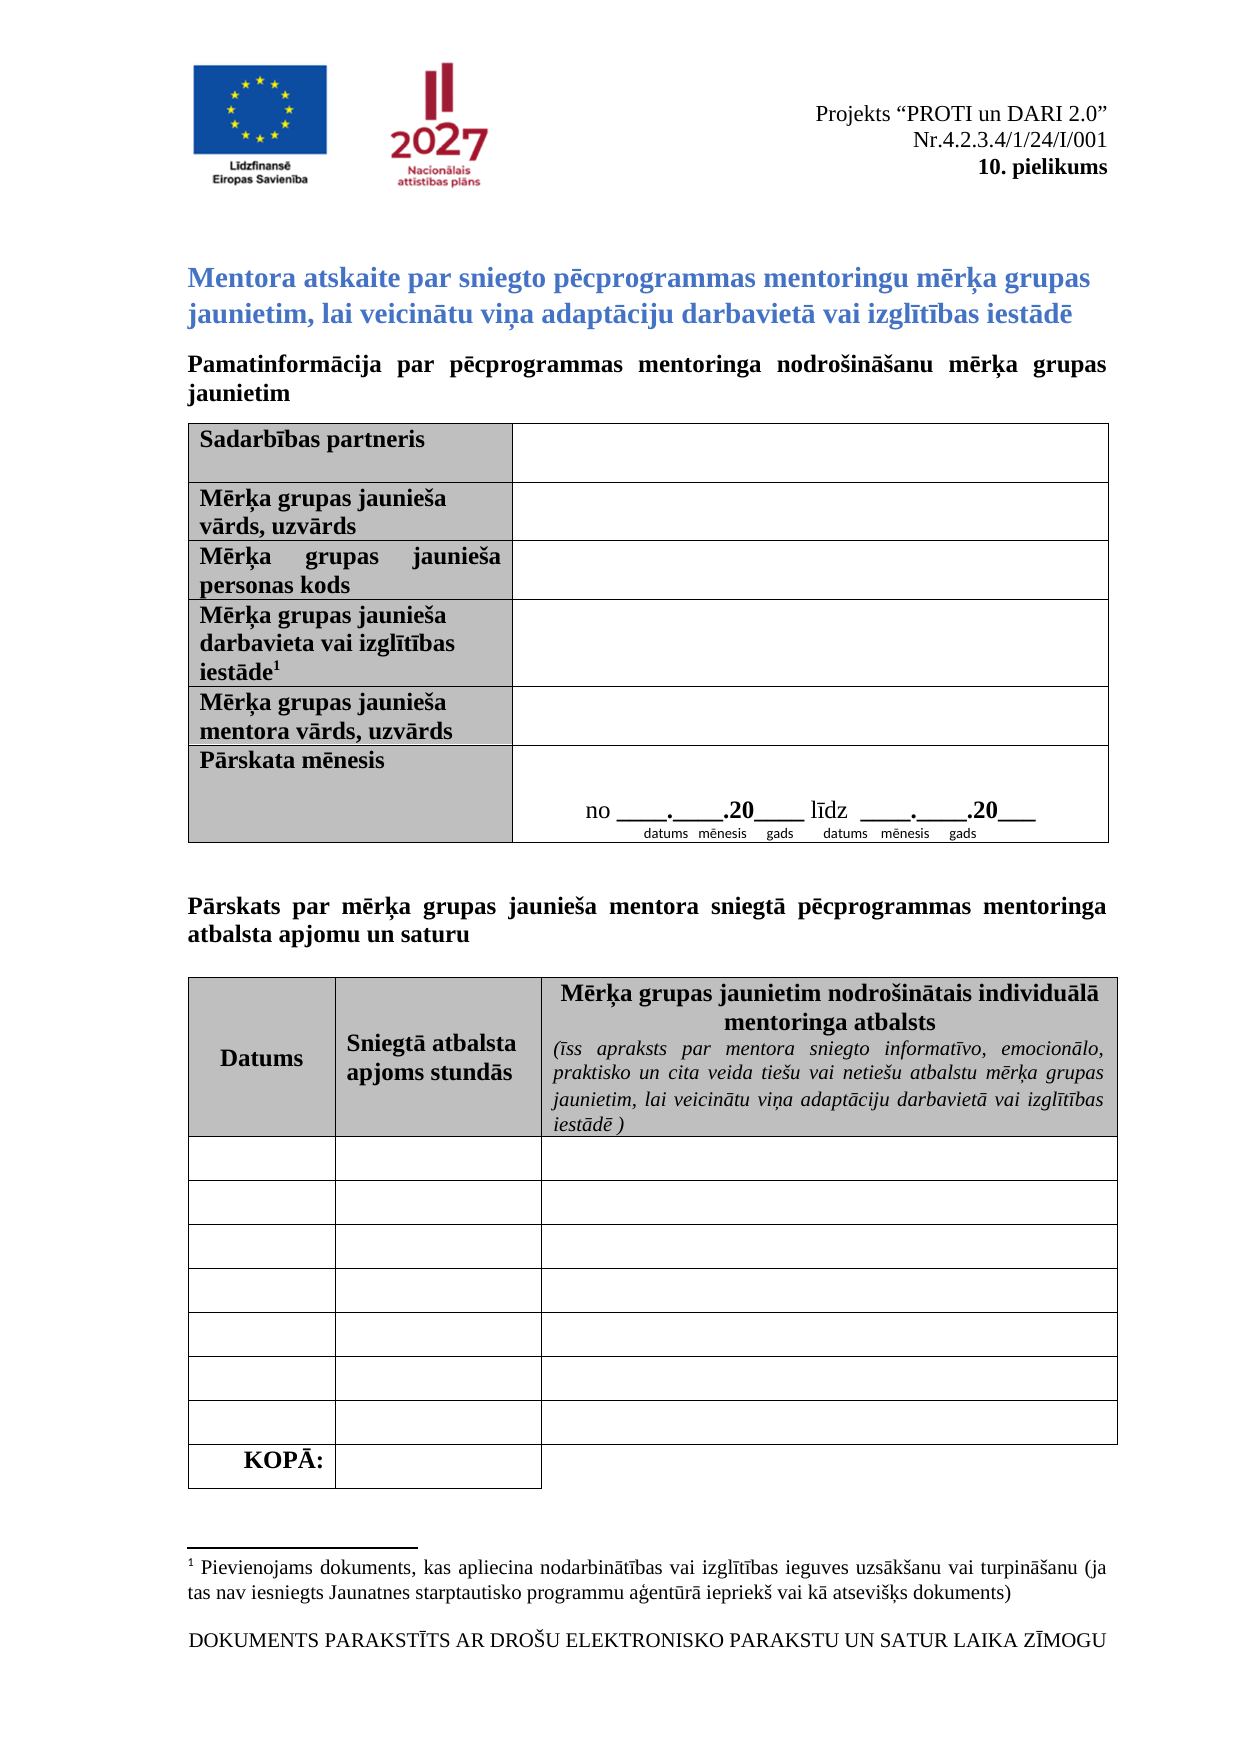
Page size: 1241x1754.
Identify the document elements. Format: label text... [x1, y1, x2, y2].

table_cell [542, 1225, 1117, 1268]
table_cell KOPĀ: [189, 1445, 335, 1488]
picture [187, 59, 490, 189]
table_cell [513, 600, 1108, 686]
table_cell [513, 483, 1108, 540]
table_cell [542, 1313, 1117, 1356]
table_cell [336, 1181, 541, 1224]
table_cell [336, 1225, 541, 1268]
table_cell [336, 1445, 541, 1488]
table_cell [189, 1181, 335, 1224]
table_cell Mērķa grupas jaunieša vārds, uzvārds [189, 483, 512, 540]
table_header Datums [189, 978, 335, 1136]
table_cell no līdz datums mēnesis gads datums mēnesis gads [513, 746, 1108, 842]
table_cell [189, 1269, 335, 1312]
table_cell [189, 1401, 335, 1444]
table_cell [189, 1137, 335, 1180]
table_cell [336, 1357, 541, 1400]
table_cell Mērķa grupas jaunieša personas kods [189, 541, 512, 599]
table_cell [189, 1225, 335, 1268]
table_cell Mērķa grupas jaunieša mentora vārds, uzvārds [189, 687, 512, 744]
table_cell [542, 1401, 1117, 1444]
table_cell [542, 1269, 1117, 1312]
table_header Sniegtā atbalsta apjoms stundās [336, 978, 541, 1136]
table_cell [542, 1357, 1117, 1400]
table_header Mērķa grupas jaunietim nodrošinātais individuālā mentoringa atbalsts (īss apraksts par mentora sniegto informatīvo, emocionālo, praktisko un cita veida tiešu vai netiešu atbalstu mērķa grupas jaunietim, lai veicinātu viņa adaptāciju darbavietā vai izglītības iestādē ) [542, 978, 1117, 1136]
table_cell [336, 1401, 541, 1444]
table_cell Mērķa grupas jaunieša darbavieta vai izglītības iestāde [189, 600, 512, 686]
table_cell [336, 1269, 541, 1312]
table_cell [336, 1313, 541, 1356]
table_cell Pārskata mēnesis [189, 746, 512, 842]
table_cell [542, 1181, 1117, 1224]
table_cell [336, 1137, 541, 1180]
table_cell [542, 1137, 1117, 1180]
table_cell [513, 541, 1108, 599]
text Pamatinformācija par pēcprogrammas mentoringa nodrošināšanu mērķa grupas jaunietim [187, 349, 1107, 406]
table_cell [189, 1357, 335, 1400]
text Pārskats par mērķa grupas jaunieša mentora sniegtā pēcprogrammas mentoringa atbalsta apjomu un saturu [187, 891, 1107, 948]
table_header Sadarbības partneris [189, 424, 512, 482]
table_header [513, 424, 1108, 482]
table_cell [513, 687, 1108, 744]
table_cell [189, 1313, 335, 1356]
text Mentora atskaite par sniegto pēcprogrammas mentoringu mērķa grupas jaunietim, lai veicinātu viņa adaptāciju darbavietā vai izglītības iestādē [187, 260, 1107, 330]
